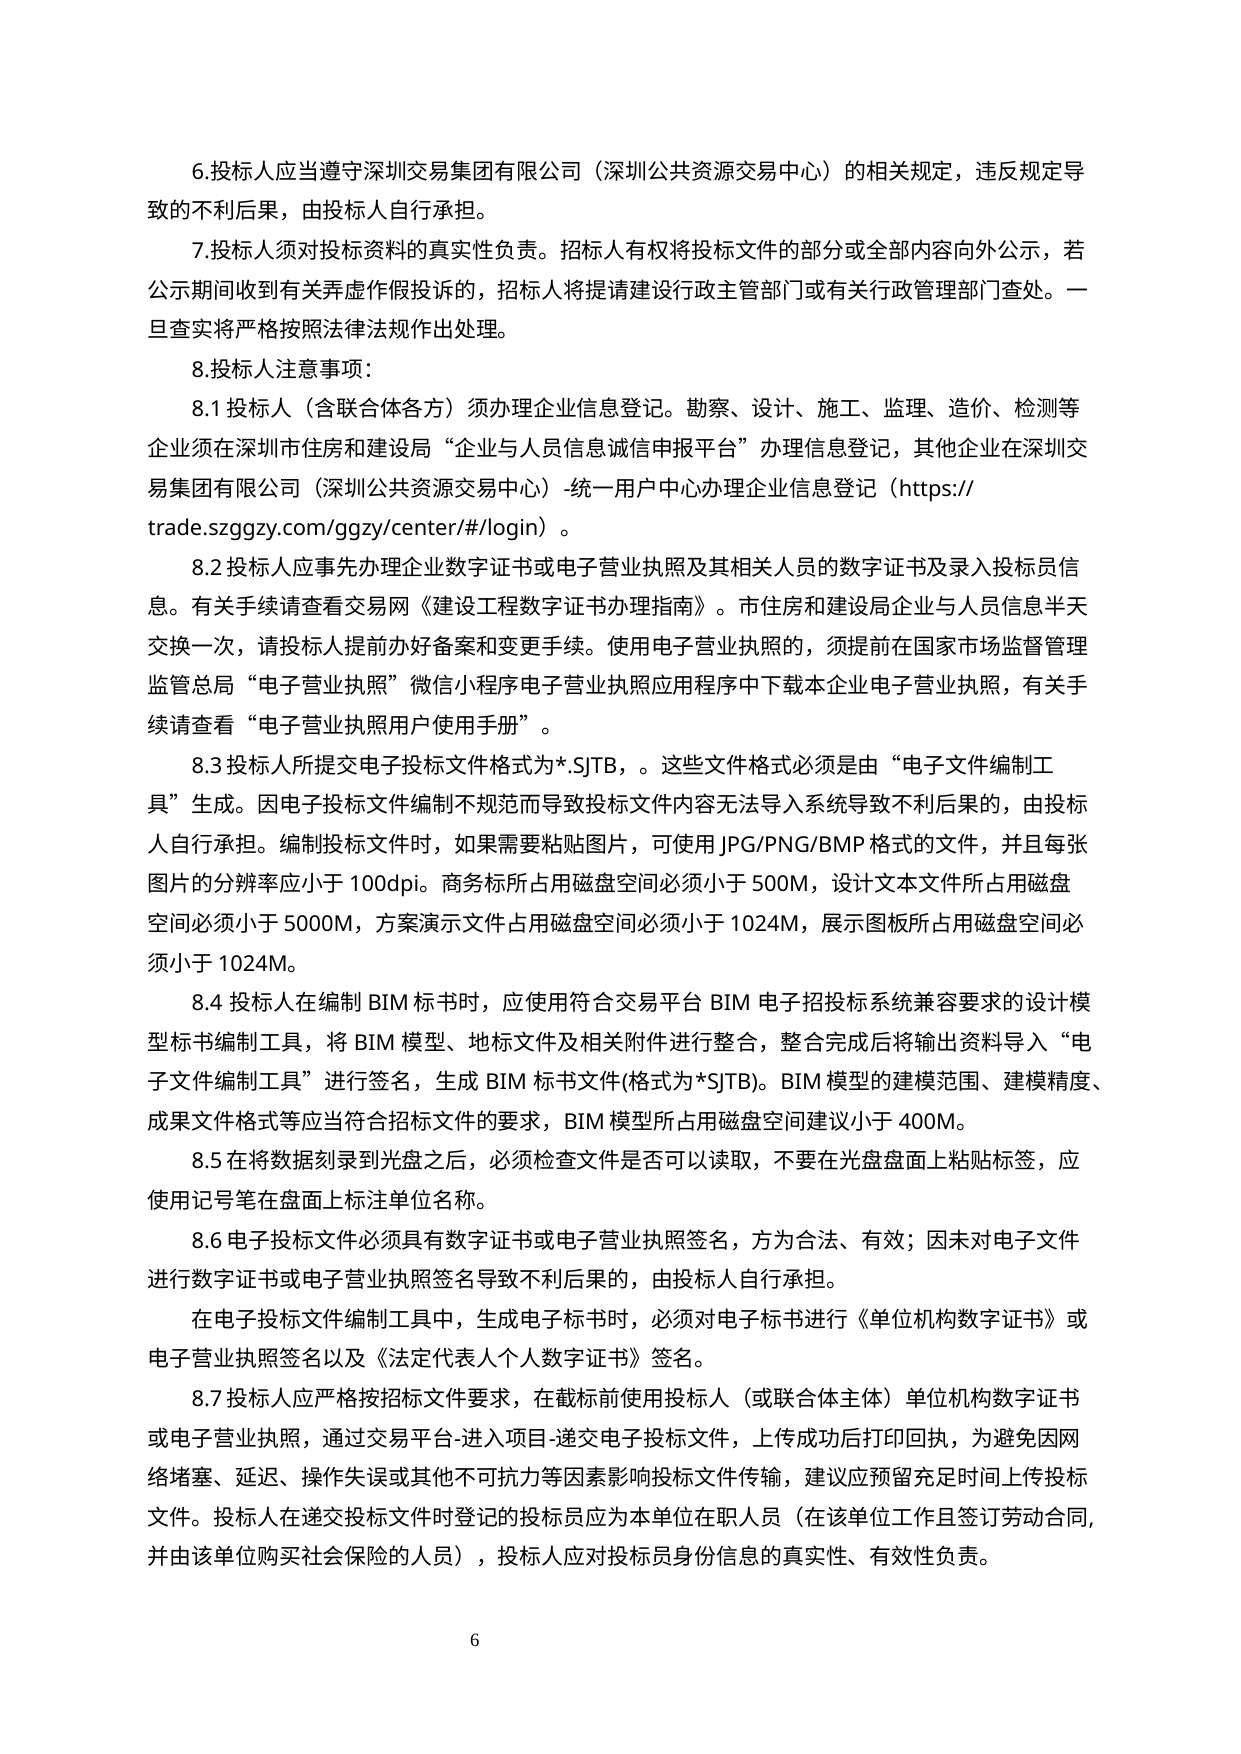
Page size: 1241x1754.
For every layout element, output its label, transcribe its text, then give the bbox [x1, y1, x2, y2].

text 8.3投标人所提交电子投标文件格式为*.SJTB，。这些文件格式必须是由“电子文件编制工具”生成。因电子投标文件编制不规范而导致投标文件内容无法导入系统导致不利后果的，由投标人自行承担。编制投标文件时，如果需要粘贴图片，可使用JPG/PNG/BMP格式的文件，并且每张图片的分辨率应小于100dpi。商务标所占用磁盘空间必须小于500M，设计文本文件所占用磁盘空间必须小于5000M，方案演示文件占用磁盘空间必须小于1024M，展示图板所占用磁盘空间必须小于1024M。 [148, 741, 1093, 979]
text 8.4 投标人在编制BIM标书时，应使用符合交易平台 BIM 电子招投标系统兼容要求的设计模型标书编制工具，将 BIM 模型、地标文件及相关附件进行整合，整合完成后将输出资料导入“电子文件编制工具”进行签名，生成 BIM 标书文件(格式为*SJTB)。BIM模型的建模范围、建模精度、成果文件格式等应当符合招标文件的要求，BIM模型所占用磁盘空间建议小于 400M。 [148, 979, 1093, 1137]
text 8.2投标人应事先办理企业数字证书或电子营业执照及其相关人员的数字证书及录入投标员信息。有关手续请查看交易网《建设工程数字证书办理指南》。市住房和建设局企业与人员信息半天交换一次，请投标人提前办好备案和变更手续。使用电子营业执照的，须提前在国家市场监督管理监管总局“电子营业执照”微信小程序电子营业执照应用程序中下载本企业电子营业执照，有关手续请查看“电子营业执照用户使用手册”。 [148, 543, 1093, 741]
text 8.5在将数据刻录到光盘之后，必须检查文件是否可以读取，不要在光盘盘面上粘贴标签，应使用记号笔在盘面上标注单位名称。 [148, 1137, 1093, 1216]
text 6.投标人应当遵守深圳交易集团有限公司（深圳公共资源交易中心）的相关规定，违反规定导致的不利后果，由投标人自行承担。 [148, 148, 1093, 227]
text 8.投标人注意事项： [148, 346, 1093, 385]
text 8.6电子投标文件必须具有数字证书或电子营业执照签名，方为合法、有效；因未对电子文件进行数字证书或电子营业执照签名导致不利后果的，由投标人自行承担。 [148, 1216, 1093, 1296]
text 在电子投标文件编制工具中，生成电子标书时，必须对电子标书进行《单位机构数字证书》或电子营业执照签名以及《法定代表人个人数字证书》签名。 [148, 1296, 1093, 1375]
text 7.投标人须对投标资料的真实性负责。招标人有权将投标文件的部分或全部内容向外公示，若公示期间收到有关弄虚作假投诉的，招标人将提请建设行政主管部门或有关行政管理部门查处。一旦查实将严格按照法律法规作出处理。 [148, 227, 1093, 346]
text 8.1投标人（含联合体各方）须办理企业信息登记。勘察、设计、施工、监理、造价、检测等 [148, 385, 1093, 425]
text 企业须在深圳市住房和建设局“企业与人员信息诚信申报平台”办理信息登记，其他企业在深圳交易集团有限公司（深圳公共资源交易中心）-统一用户中心办理企业信息登记（https://trade.szggzy.com/ggzy/center/#/login）。 [148, 425, 1093, 543]
text 8.7投标人应严格按招标文件要求，在截标前使用投标人（或联合体主体）单位机构数字证书或电子营业执照，通过交易平台-进入项目-递交电子投标文件，上传成功后打印回执，为避免因网络堵塞、延迟、操作失误或其他不可抗力等因素影响投标文件传输，建议应预留充足时间上传投标文件。投标人在递交投标文件时登记的投标员应为本单位在职人员（在该单位工作且签订劳动合同,并由该单位购买社会保险的人员），投标人应对投标员身份信息的真实性、有效性负责。 [148, 1375, 1093, 1573]
